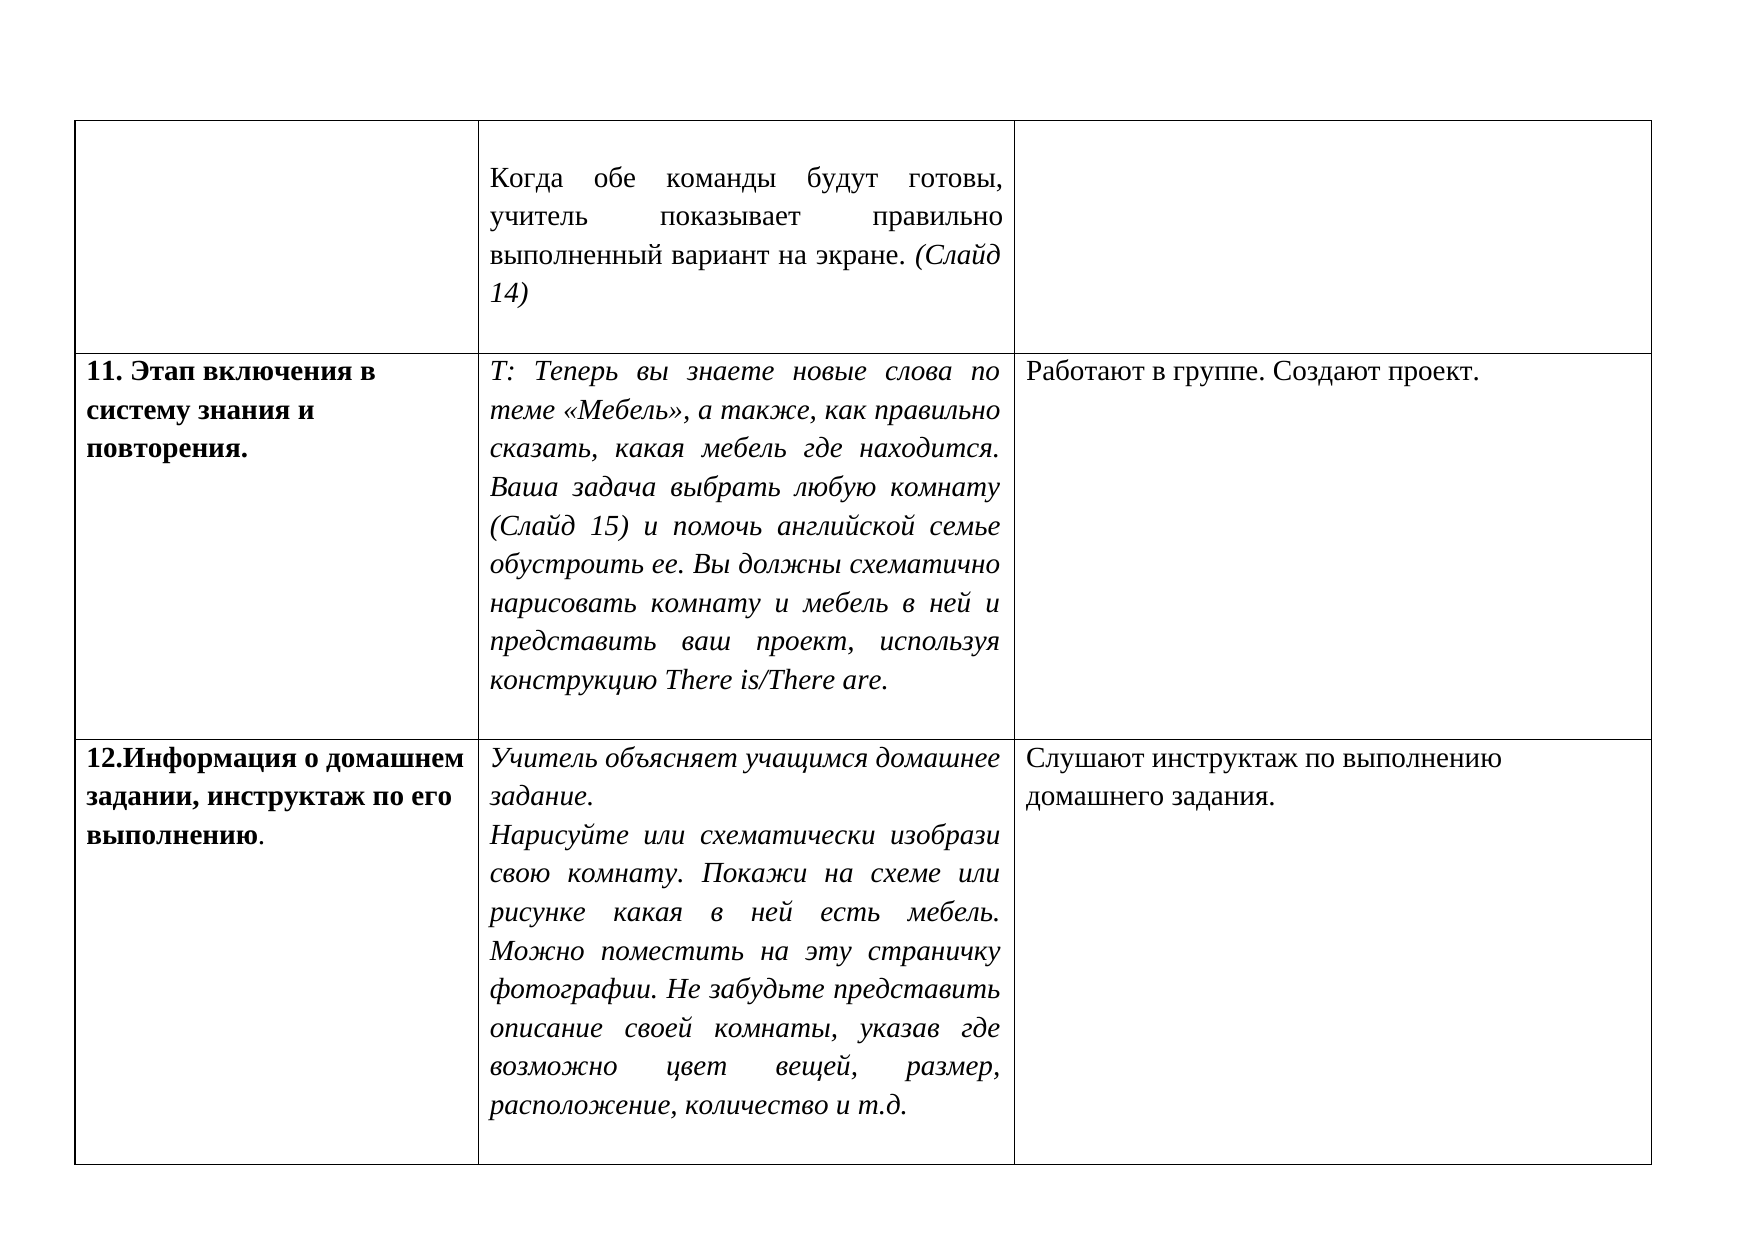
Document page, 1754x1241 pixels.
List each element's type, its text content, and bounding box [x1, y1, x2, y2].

table_cell Учитель объясняет учащимся домашнее задание. Нарисуйте или схематически изобрази свою комнату. Покажи на схеме или рисунке какая в ней есть мебель. Можно поместить на эту страничку фотографии. Не забудьте представить описание своей комнаты, указав где возможно цвет вещей, размер, расположение, количество и т.д. [479, 740, 1014, 1164]
table_cell 11. Этап включения в систему знания и повторения. [76, 354, 478, 739]
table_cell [76, 121, 478, 352]
table_cell T: Теперь вы знаете новые слова по теме «Мебель», а также, как правильно сказать, какая мебель где находится. Ваша задача выбрать любую комнату (Слайд 15) и помочь английской семье обустроить ее. Вы должны схематично нарисовать комнату и мебель в ней и представить ваш проект, используя конструкцию There is/There are. [479, 354, 1014, 739]
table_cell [1015, 121, 1651, 352]
table_cell 12.Информация о домашнем задании, инструктаж по его выполнению. [76, 740, 478, 1164]
table_cell Работают в группе. Создают проект. [1015, 354, 1651, 739]
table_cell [479, 121, 1014, 352]
table_cell Слушают инструктаж по выполнению домашнего задания. [1015, 740, 1651, 1164]
